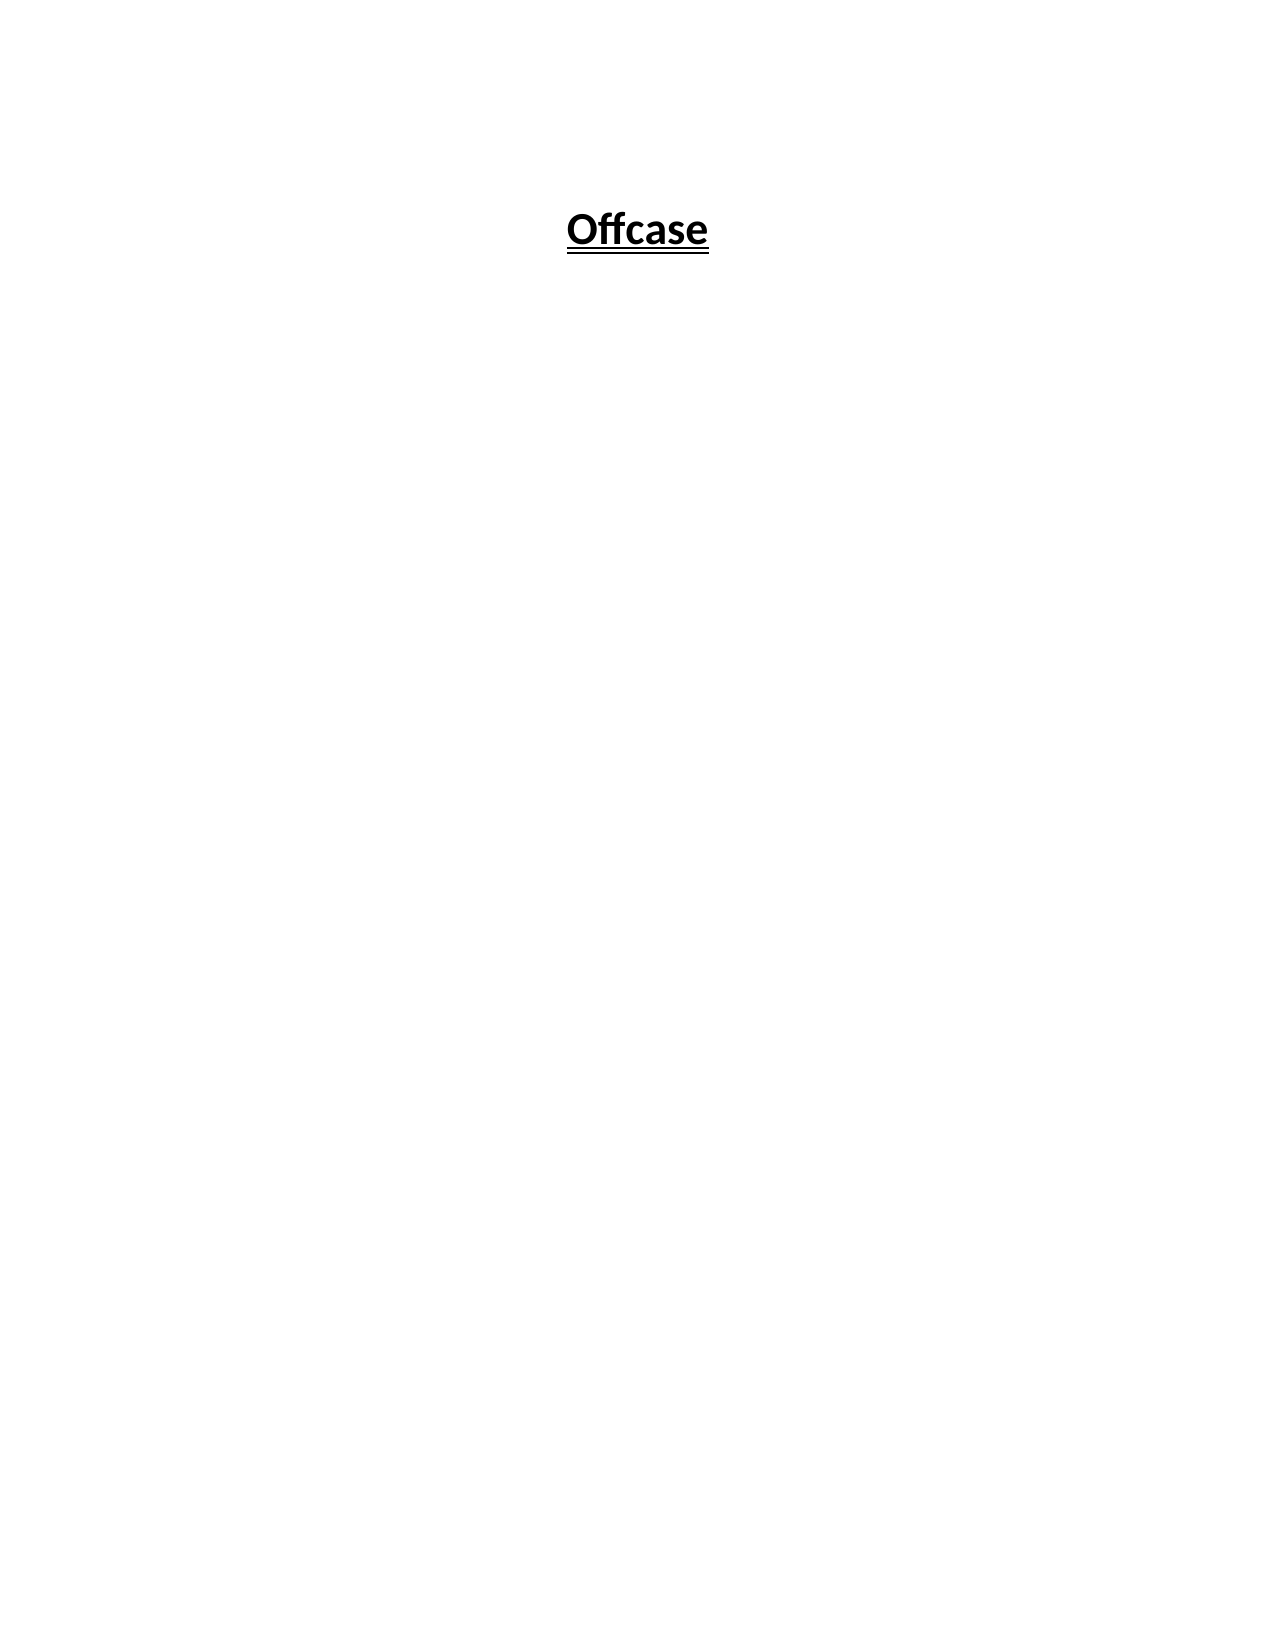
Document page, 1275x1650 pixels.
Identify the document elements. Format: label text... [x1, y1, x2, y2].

subtitle Offcase [150, 200, 1125, 256]
